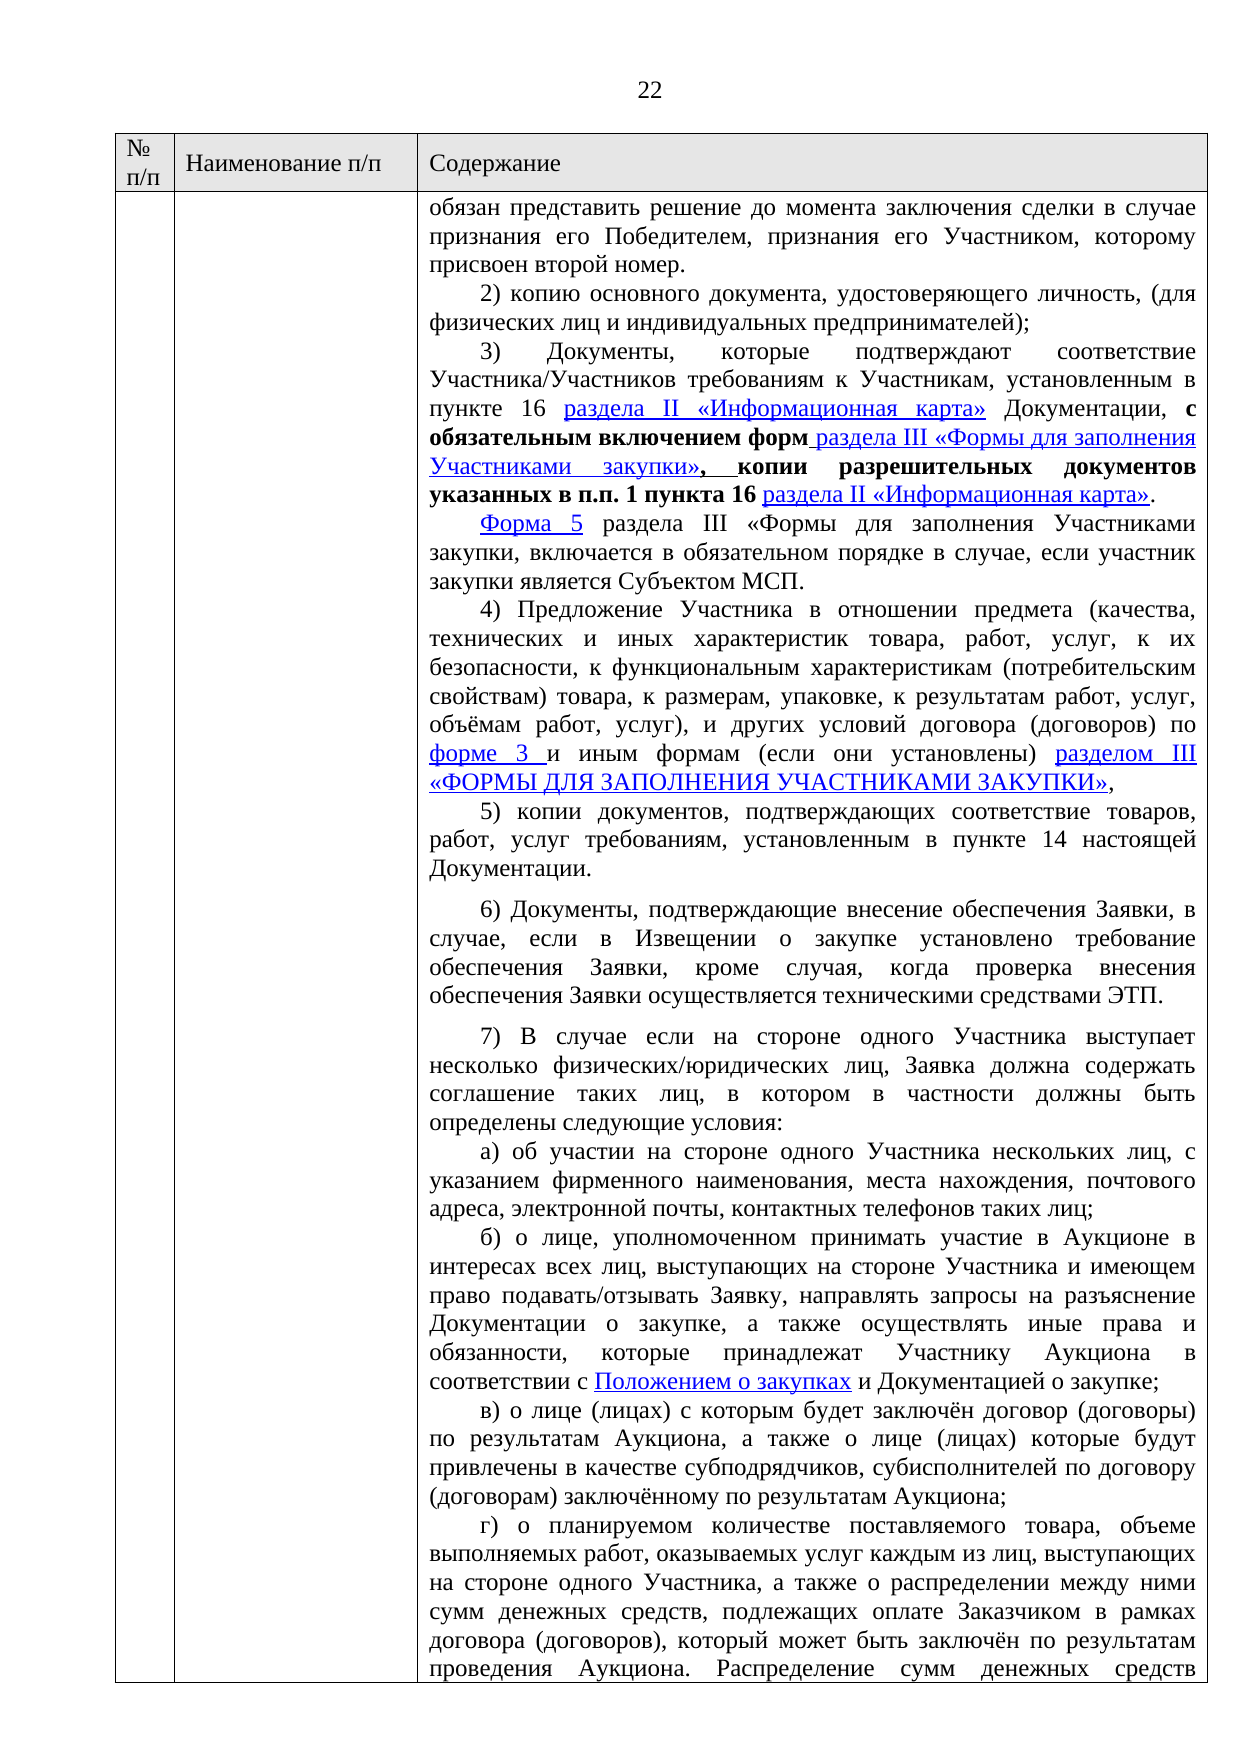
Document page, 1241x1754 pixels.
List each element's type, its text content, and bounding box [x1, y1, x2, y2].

table_header Наименование п/п [175, 134, 417, 191]
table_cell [418, 192, 1207, 1682]
table_header Содержание [418, 134, 1207, 191]
table_header № п/п [116, 134, 174, 191]
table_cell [175, 192, 417, 1682]
table_cell [116, 192, 174, 1682]
